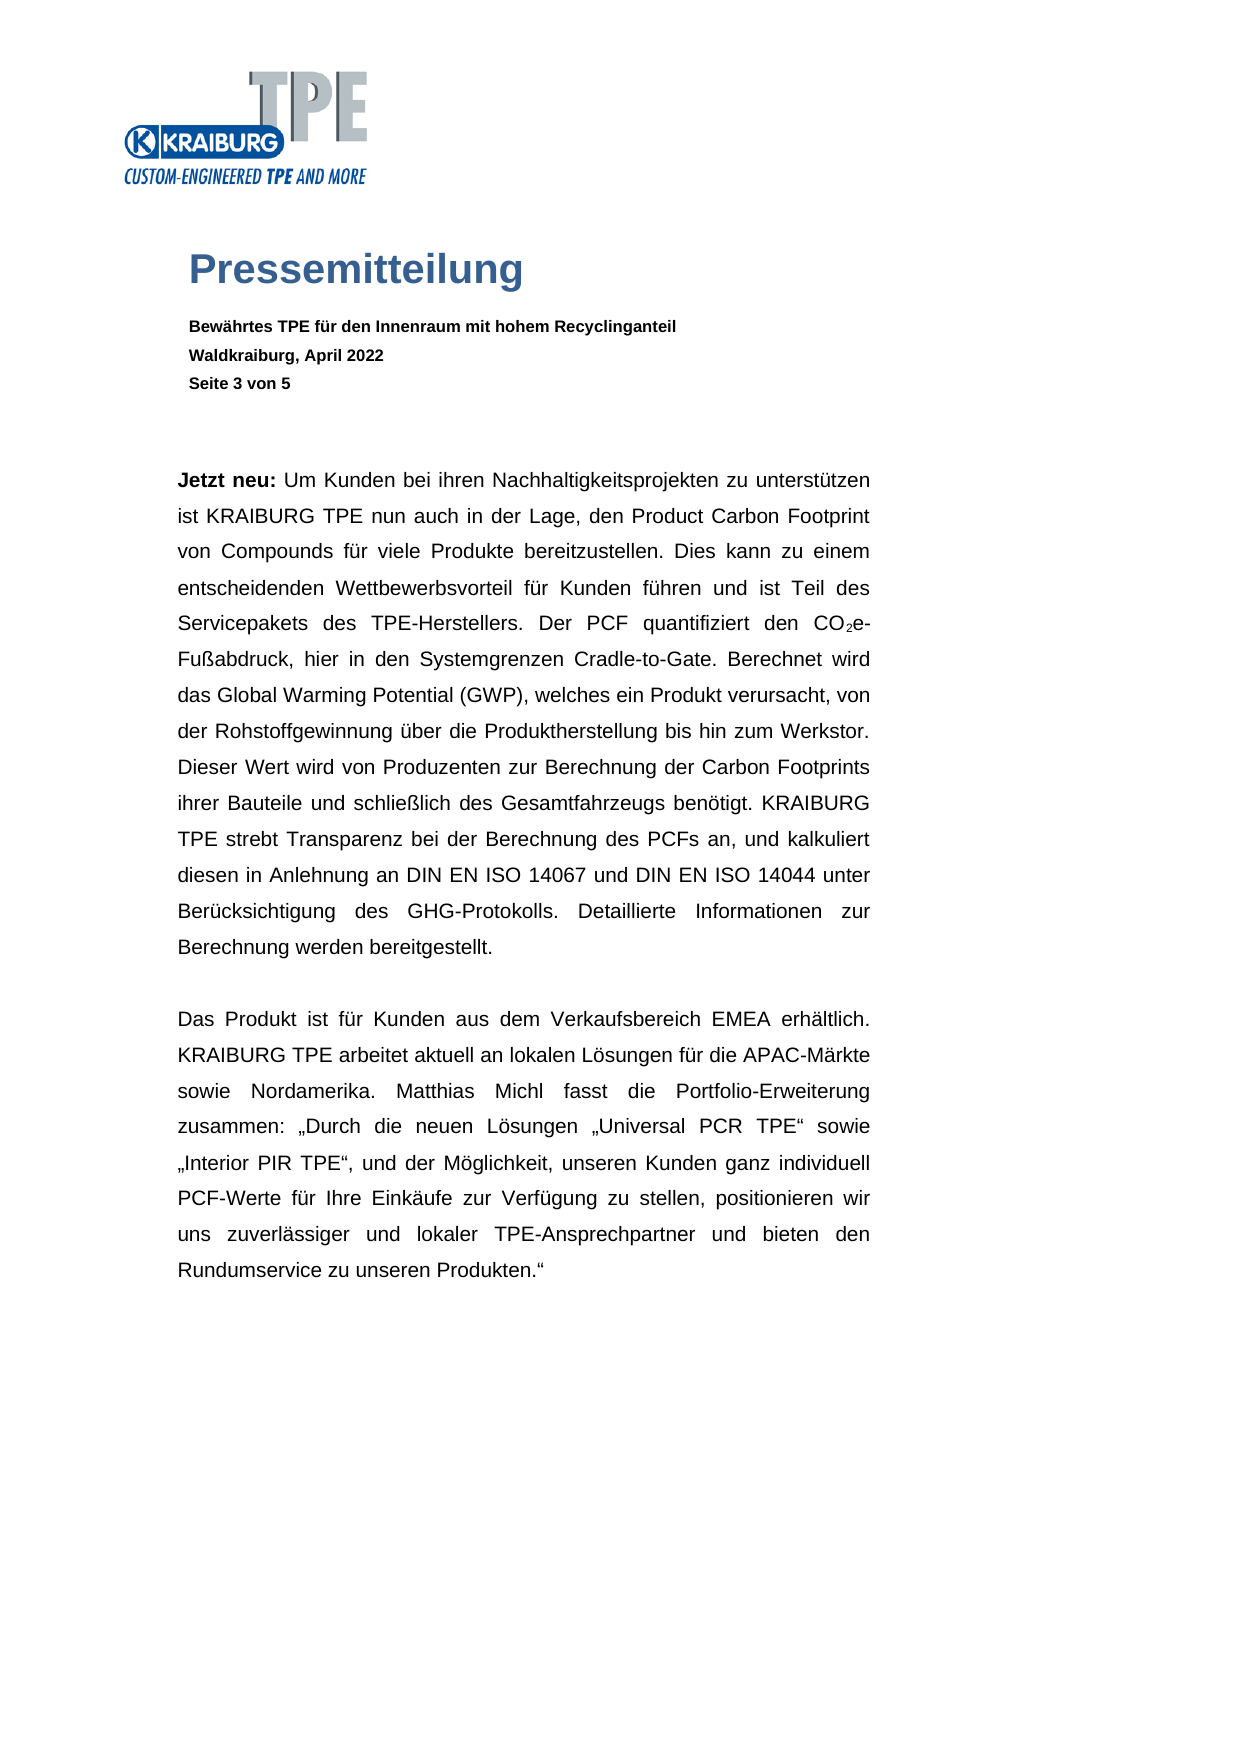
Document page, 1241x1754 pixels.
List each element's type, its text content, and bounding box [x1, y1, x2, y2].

picture [112, 55, 379, 200]
text Das Produkt ist für Kunden aus dem Verkaufsbereich EMEA erhältlich. KRAIBURG TPE arbeitet aktuell an lokalen Lösungen für die APAC-Märkte sowie Nordamerika. Matthias Michl fasst die Portfolio-Erweiterung zusammen: „Durch die neuen Lösungen „Universal PCR TPE“ sowie „Interior PIR TPE“, und der Möglichkeit, unseren Kunden ganz individuell PCF-Werte für Ihre Einkäufe zur Verfügung zu stellen, positionieren wir uns zuverlässiger und lokaler TPE-Ansprechpartner und bieten den Rundumservice zu unseren Produkten.“ [177, 1007, 871, 1282]
text Jetzt neu: Um Kunden bei ihren Nachhaltigkeitsprojekten zu unterstützen ist KRAIBURG TPE nun auch in der Lage, den Product Carbon Footprint von Compounds für viele Produkte bereitzustellen. Dies kann zu einem entscheidenden Wettbewerbsvorteil für Kunden führen und ist Teil des Servicepakets des TPE-Herstellers. Der PCF quantifiziert den CO2e-Fußabdruck, hier in den Systemgrenzen Cradle-to-Gate. Berechnet wird das Global Warming Potential (GWP), welches ein Produkt verursacht, von der Rohstoffgewinnung über die Produktherstellung bis hin zum Werkstor. Dieser Wert wird von Produzenten zur Berechnung der Carbon Footprints ihrer Bauteile und schließlich des Gesamtfahrzeugs benötigt. KRAIBURG TPE strebt Transparenz bei der Berechnung des PCFs an, und kalkuliert diesen in Anlehnung an DIN EN ISO 14067 und DIN EN ISO 14044 unter Berücksichtigung des GHG-Protokolls. Detaillierte Informationen zur Berechnung werden bereitgestellt. [177, 467, 871, 959]
